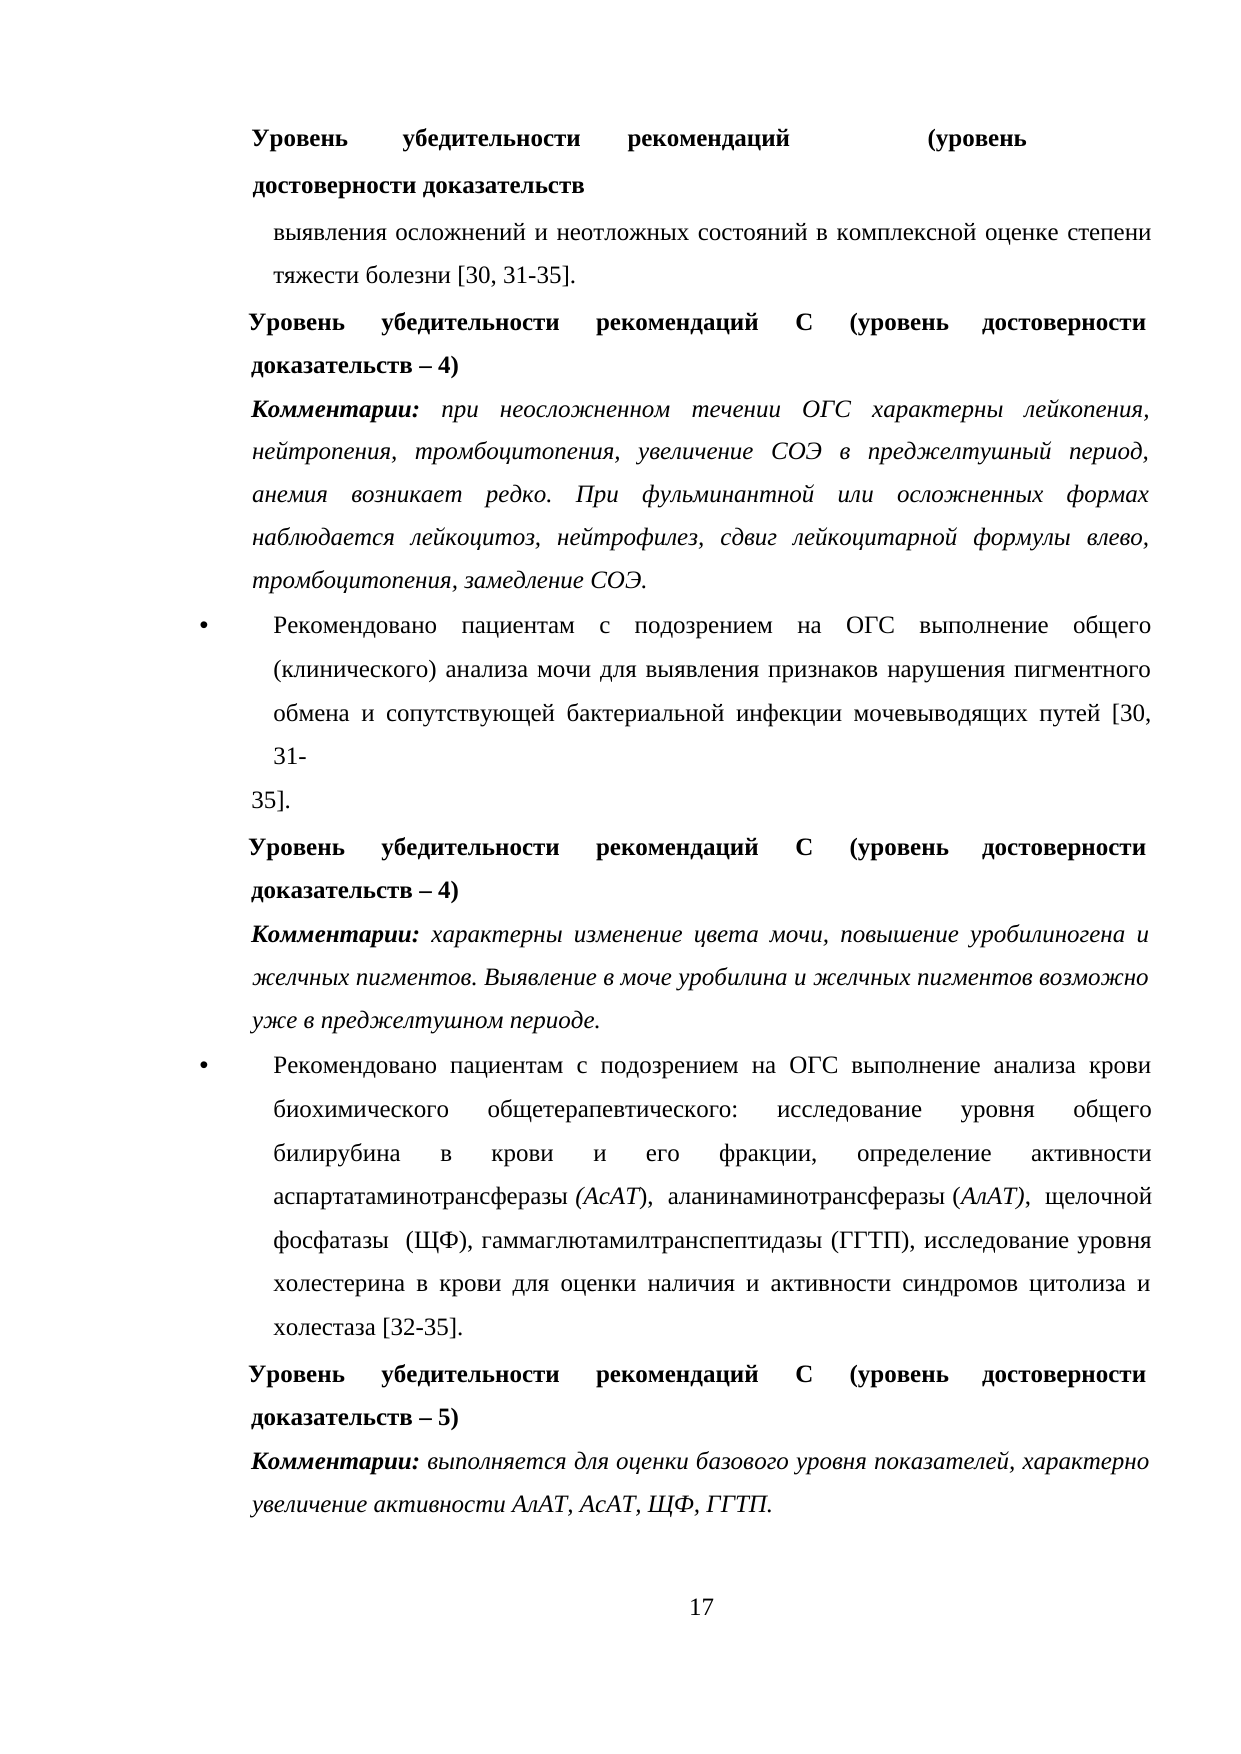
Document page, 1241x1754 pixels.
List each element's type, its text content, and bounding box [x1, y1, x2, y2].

text Комментарии: выполняется для оценки базового уровня показателей, характерно увеличение активности АлАТ, АсАТ, ЩФ, ГГТП. [251, 1446, 1152, 1517]
text Уровень убедительности рекомендаций C (уровень достоверности [177, 832, 1152, 861]
text Комментарии: при неосложненном течении ОГС характерны лейкопения, нейтропения, тромбоцитопения, увеличение СОЭ в преджелтушный период, анемия возникает редко. При фульминантной или осложненных формах наблюдается лейкоцитоз, нейтрофилез, сдвиг лейкоцитарной формулы влево, тромбоцитопения, замедление СОЭ. [251, 394, 1152, 594]
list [199, 217, 1152, 289]
text доказательств – 5) [251, 1402, 1152, 1431]
text Комментарии: характерны изменение цвета мочи, повышение уробилиногена и желчных пигментов. Выявление в моче уробилина и желчных пигментов возможно уже в преджелтушном периоде. [251, 919, 1152, 1033]
list Рекомендовано пациентам с подозрением на ОГС выполнение общего (клинического) анализа мочи для выявления признаков нарушения пигментного обмена и сопутствующей бактериальной инфекции мочевыводящих путей [30, 31- [199, 610, 1152, 770]
list Рекомендовано пациентам с подозрением на ОГС выполнение анализа крови биохимического общетерапевтического: исследование уровня общего билирубина в крови и его фракции, определение активности аспартатаминотрансферазы (АсАТ), аланинаминотрансферазы (АлАТ), щелочной фосфатазы (ЩФ), гаммаглютамилтранспептидазы (ГГТП), исследование уровня холестерина в крови для оценки наличия и активности синдромов цитолиза и холестаза [32-35]. [199, 1050, 1152, 1341]
text доказательств – 4) [251, 350, 1152, 379]
text доказательств – 4) [251, 876, 1152, 904]
text Уровень убедительности рекомендаций С (уровень достоверности [177, 307, 1152, 335]
text Уровень убедительности рекомендаций C (уровень достоверности [177, 1359, 1152, 1388]
text 35]. [251, 785, 1152, 814]
